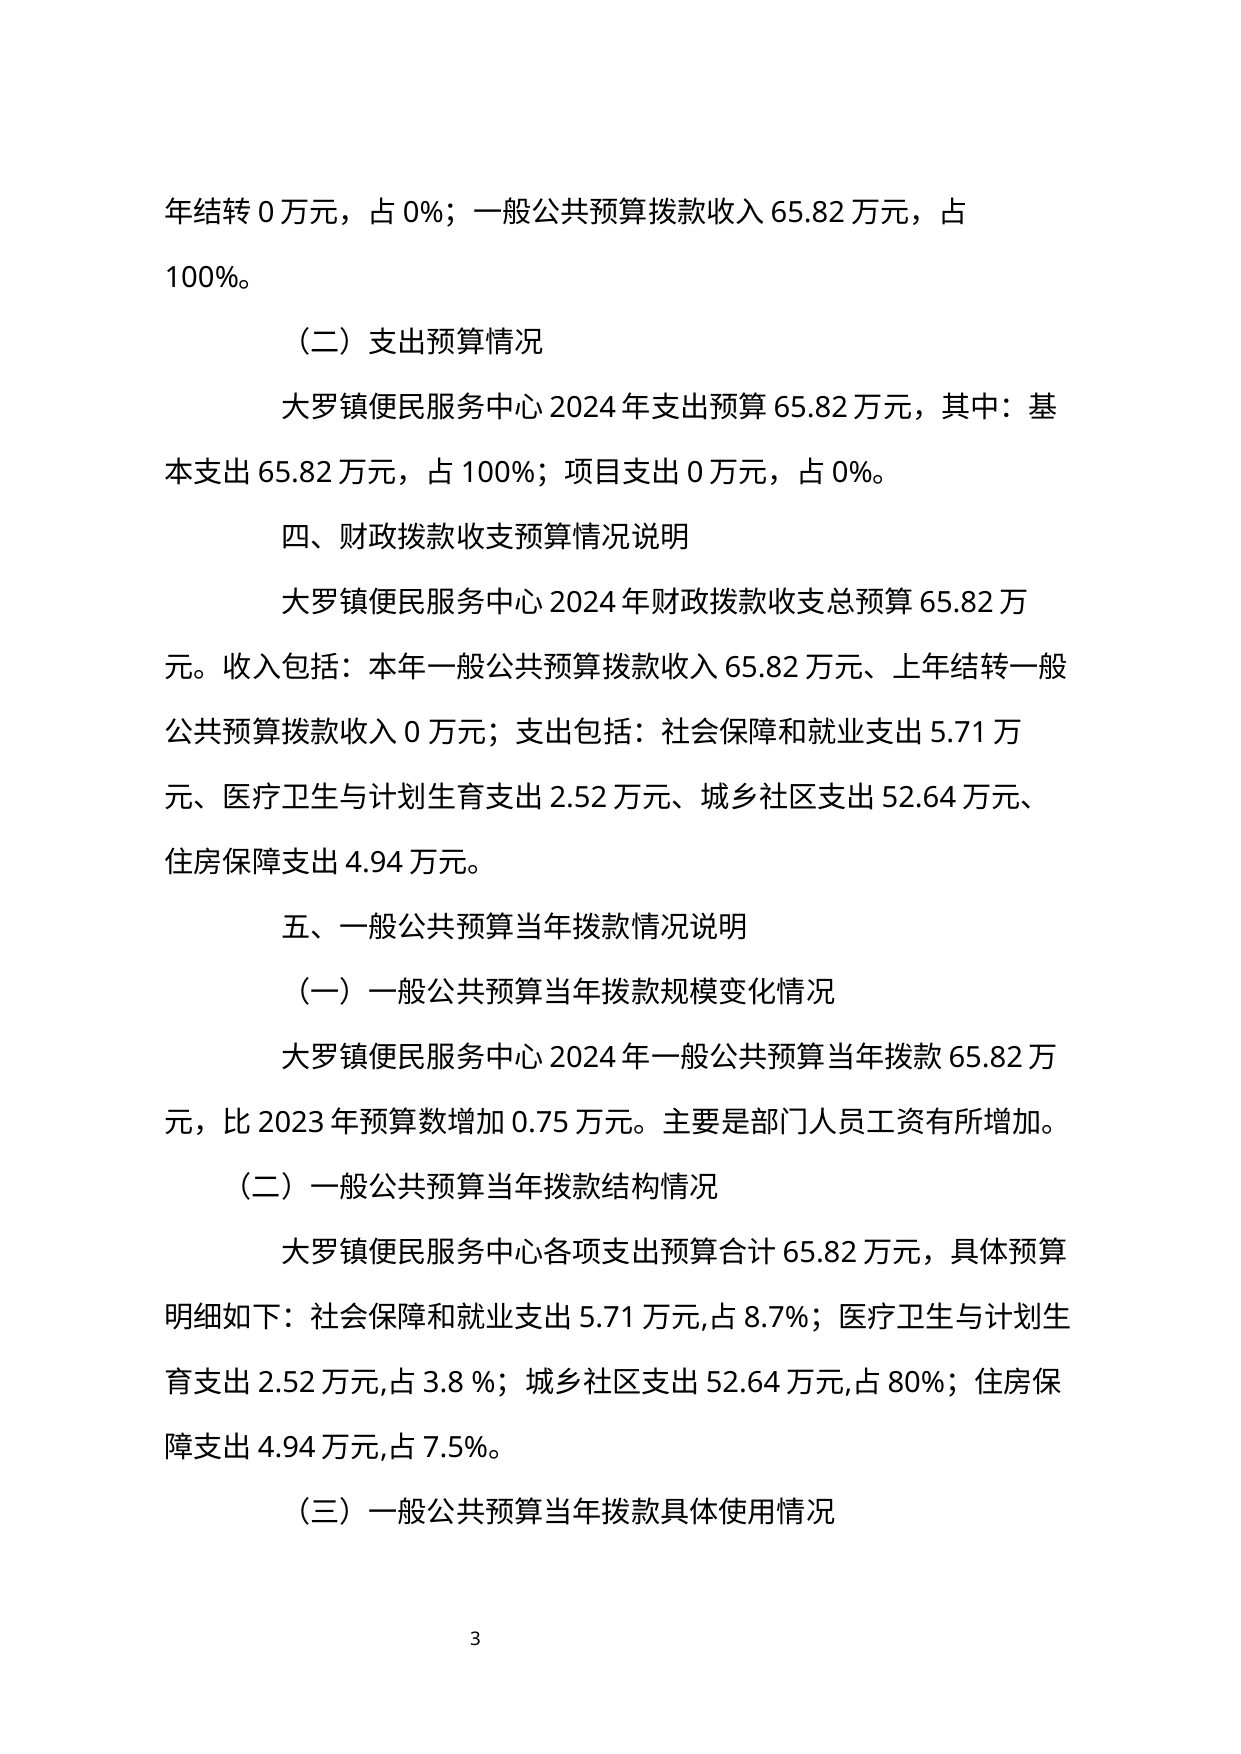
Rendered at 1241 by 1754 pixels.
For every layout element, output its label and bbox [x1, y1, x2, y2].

table_header [164, 162, 1076, 1543]
